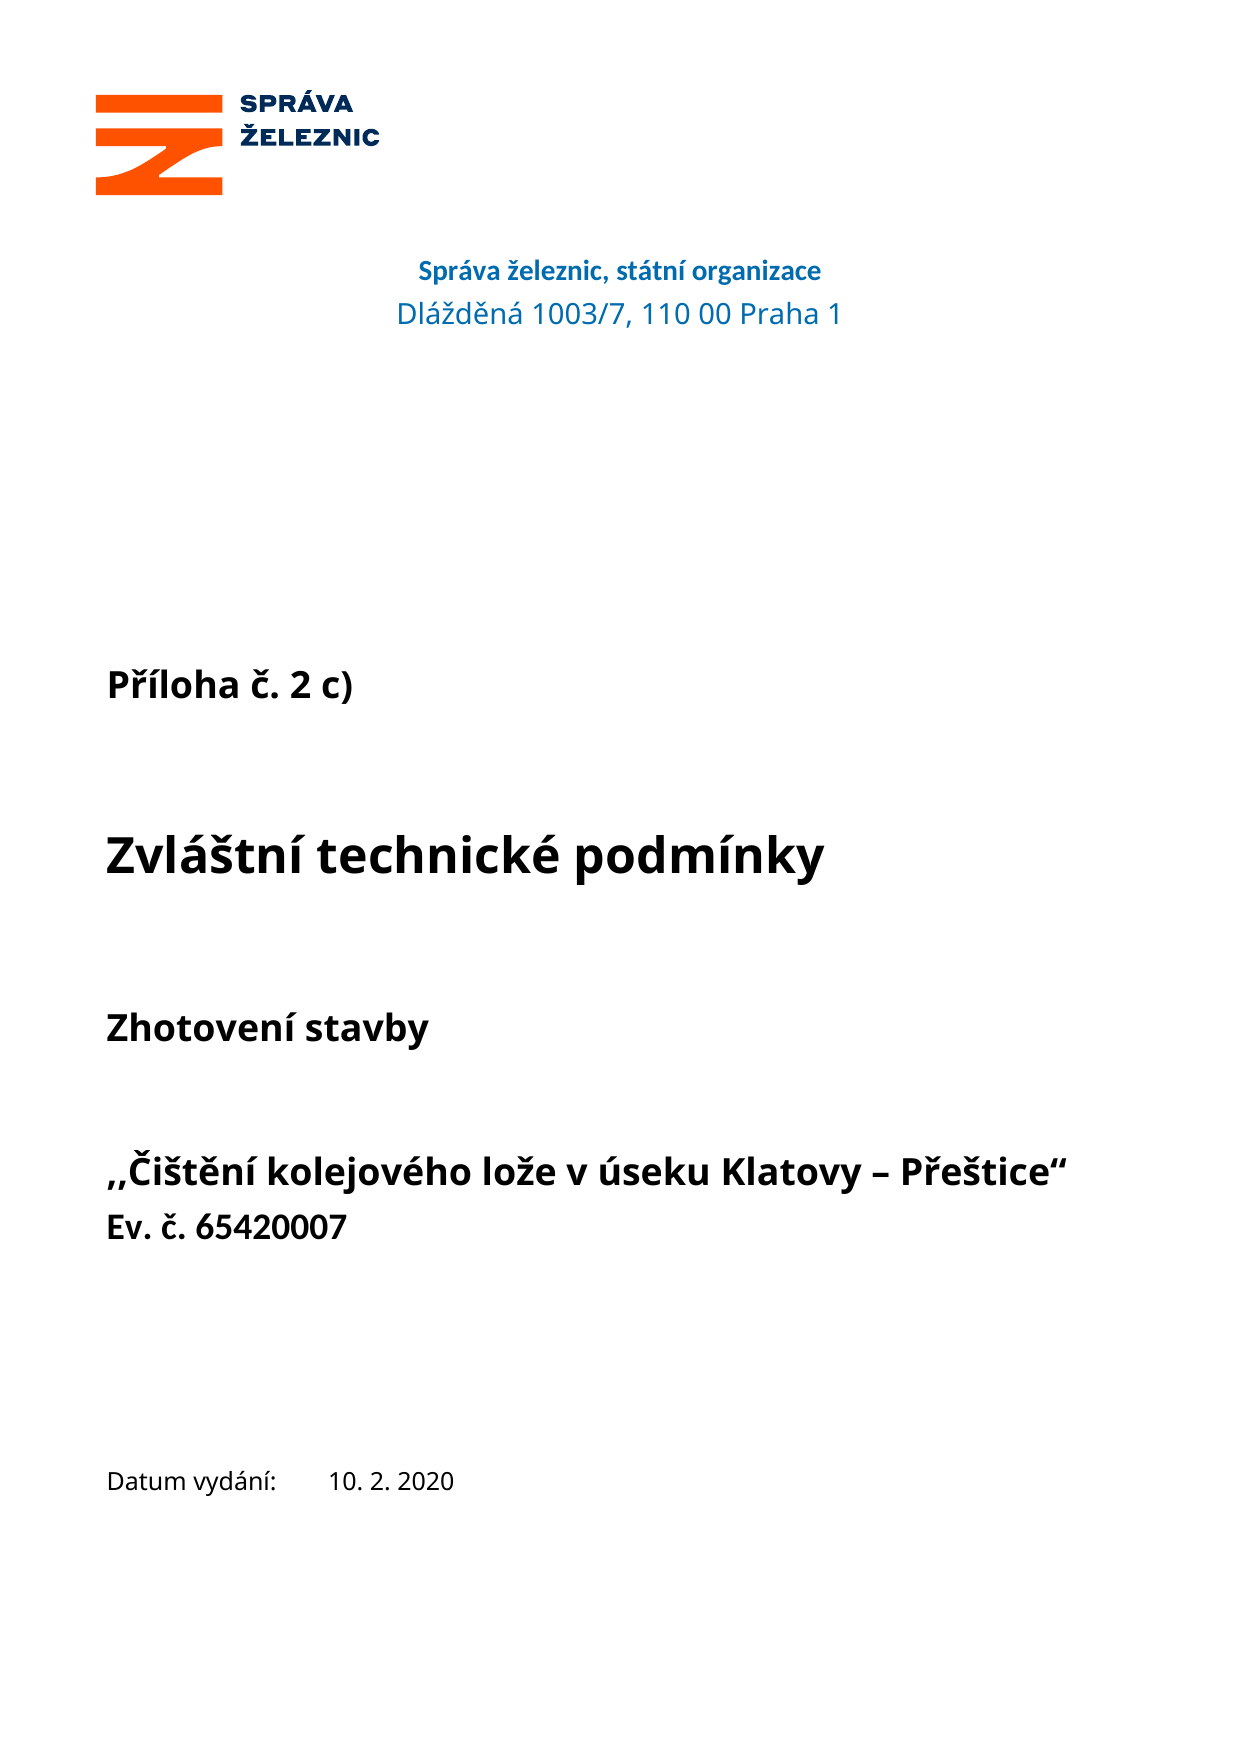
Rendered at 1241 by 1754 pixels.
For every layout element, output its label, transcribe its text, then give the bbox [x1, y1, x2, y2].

text Příloha č. 2 c) [106, 658, 1134, 709]
text Datum vydání: 10. 2. 2020 [106, 1463, 1134, 1498]
text Zvláštní technické podmínky [106, 820, 1134, 888]
text Zhotovení stavby [106, 1001, 1134, 1052]
text ,,Čištění kolejového lože v úseku Klatovy – Přeštice“ Ev. č. 65420007 [106, 1145, 1134, 1249]
